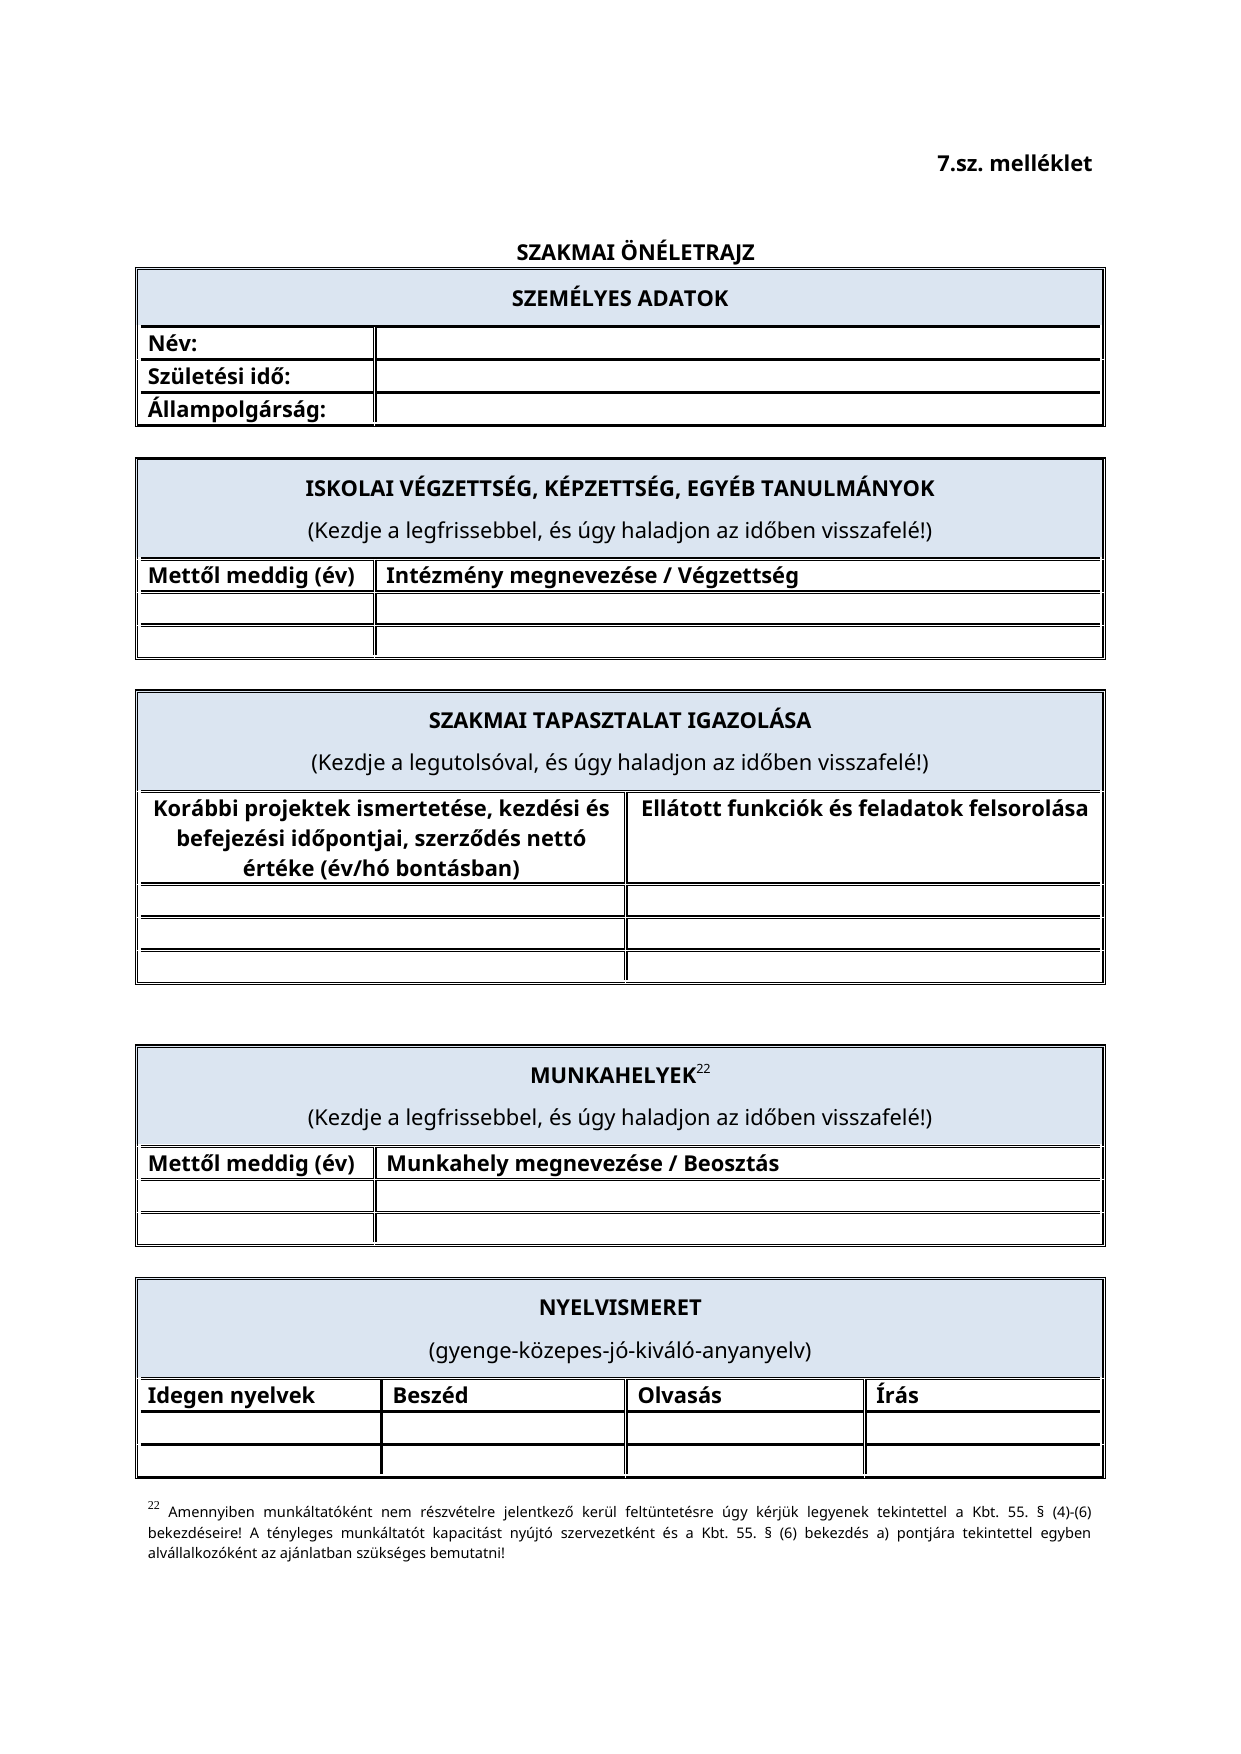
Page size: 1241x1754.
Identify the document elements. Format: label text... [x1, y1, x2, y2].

table_header SZAKMAI tapasztalat Igazolása (Kezdje a legutolsóval, és úgy haladjon az időben visszafelé!) [138, 693, 1102, 790]
table_cell Ellátott funkciók és feladatok felsorolása [626, 790, 1104, 882]
table_cell [136, 1443, 381, 1476]
table_cell [865, 1443, 1104, 1476]
table_cell [628, 915, 1103, 948]
text 7.sz. melléklet [148, 148, 1092, 177]
table_cell [138, 1178, 373, 1211]
table_cell [138, 1410, 380, 1443]
table_cell Beszéd [383, 1380, 624, 1410]
table_cell Mettől meddig (év) [138, 1145, 373, 1177]
table_cell [383, 1413, 624, 1443]
table_cell [375, 1211, 1104, 1243]
table_cell [138, 882, 624, 915]
table_cell [375, 391, 1102, 424]
table_cell Írás [865, 1377, 1104, 1410]
table_cell [138, 590, 373, 623]
table_cell Születési idő: [136, 358, 373, 391]
table_header MUNKAHELYEK (Kezdje a legfrissebbel, és úgy haladjon az időben visszafelé!) [138, 1048, 1102, 1144]
table_header SZEMÉLYES ADATOK [138, 270, 1102, 325]
table_cell [138, 915, 624, 948]
table_cell [375, 623, 1103, 656]
table_cell Idegen nyelvek [136, 1377, 381, 1410]
table_cell [377, 358, 1104, 391]
table_cell Munkahely megnevezése / Beosztás [377, 1145, 1103, 1177]
table_header ISKOLAI VÉGZETTSÉG, KÉPZETTSÉG, EGYÉB TANULMÁNYOK (Kezdje a legfrissebbel, és úgy haladjon az időben visszafelé!) [138, 460, 1102, 557]
table_header NYELVISMERET (gyenge-közepes-jó-kiváló-anyanyelv) [138, 1280, 1102, 1377]
table_cell [138, 623, 375, 656]
table_cell [377, 590, 1103, 623]
table_cell [381, 1443, 626, 1476]
table_cell [136, 1211, 375, 1243]
table_cell [867, 1410, 1102, 1443]
table_cell [138, 948, 626, 981]
table_cell Intézmény megnevezése / Végzettség [377, 557, 1103, 590]
table_cell [628, 882, 1103, 915]
table_cell Állampolgárság: [138, 391, 375, 424]
table_cell Név: [138, 325, 373, 358]
table_cell [626, 1443, 865, 1476]
table_cell Olvasás [628, 1380, 863, 1410]
text Szakmai önéletrajz [443, 237, 1092, 267]
table_cell [628, 1413, 863, 1443]
table_cell Mettől meddig (év) [138, 557, 373, 590]
table_cell [377, 325, 1102, 358]
table_cell [377, 1178, 1103, 1211]
table_cell Korábbi projektek ismertetése, kezdési és befejezési időpontjai, szerződés nettó értéke (év/hó bontásban) [136, 790, 626, 882]
table_cell [626, 948, 1103, 981]
